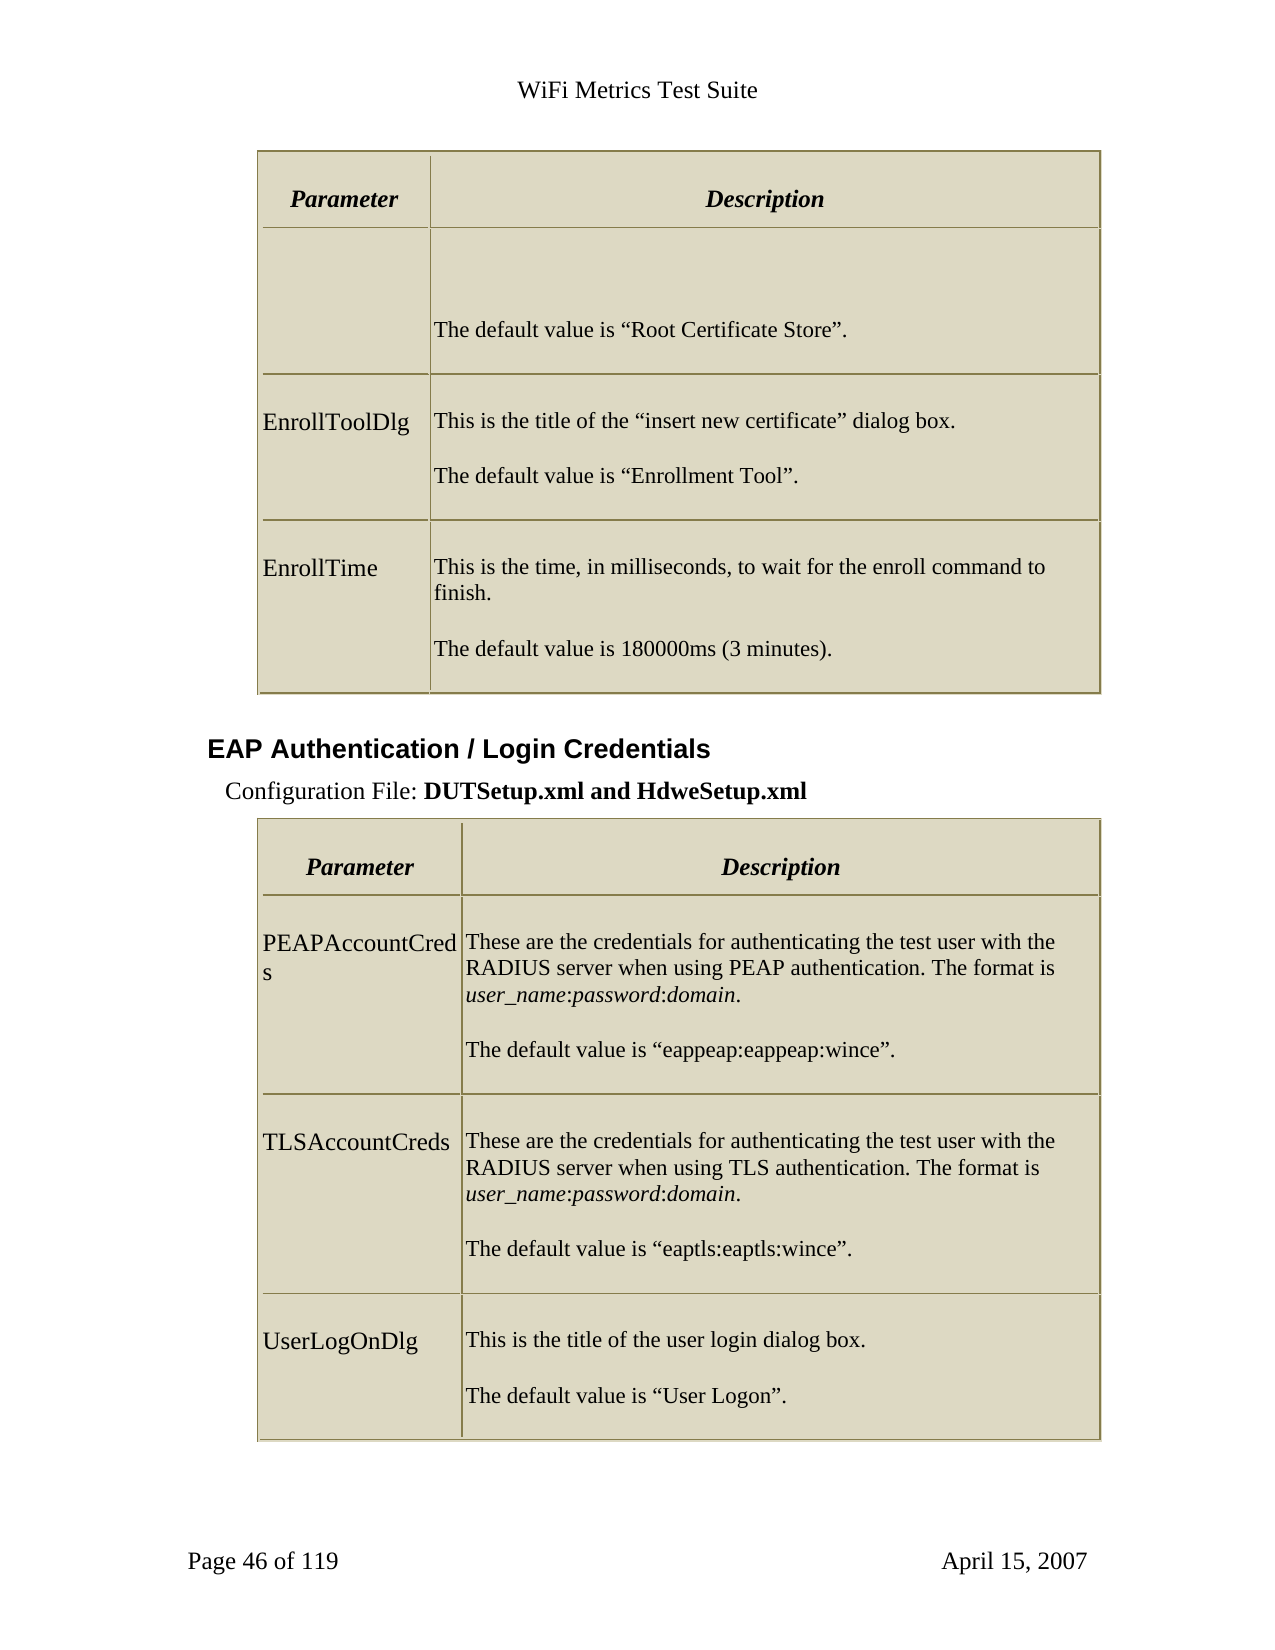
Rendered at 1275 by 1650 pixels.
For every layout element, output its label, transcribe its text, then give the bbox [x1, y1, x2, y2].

table_cell This is the title of the user login dialog box. The default value is “User Logon”. [461, 1293, 1100, 1439]
table_cell These are the credentials for authenticating the test user with the RADIUS server when using PEAP authentication. The format is user_name:password:domain. The default value is “eappeap:eappeap:wince”. [463, 894, 1100, 1093]
table_cell TLSAccountCreds [260, 1093, 460, 1292]
table_cell These are the credentials for authenticating the test user with the RADIUS server when using TLS authentication. The format is user_name:password:domain. The default value is “eaptls:eaptls:wince”. [463, 1093, 1100, 1292]
table_header Parameter [260, 821, 461, 894]
text Configuration File: DUTSetup.xml and HdweSetup.xml [225, 776, 1087, 805]
subtitle EAP Authentication / Login Credentials [207, 733, 1087, 764]
table_header Description [461, 821, 1099, 894]
table_cell EnrollTime [260, 519, 429, 692]
table_cell This is the time, in milliseconds, to wait for the enroll command to finish. The default value is 180000ms (3 minutes). [430, 519, 1100, 692]
table_header Description [430, 153, 1099, 227]
table_cell EnrollToolDlg [258, 373, 428, 519]
table_header Parameter [260, 153, 429, 227]
table_cell UserLogOnDlg [260, 1293, 461, 1439]
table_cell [430, 227, 1101, 373]
table_cell This is the title of the “insert new certificate” dialog box. The default value is “Enrollment Tool”. [431, 373, 1101, 519]
table_cell EnrollRootDlg [258, 227, 429, 373]
table_cell PEAPAccountCreds [260, 894, 460, 1093]
